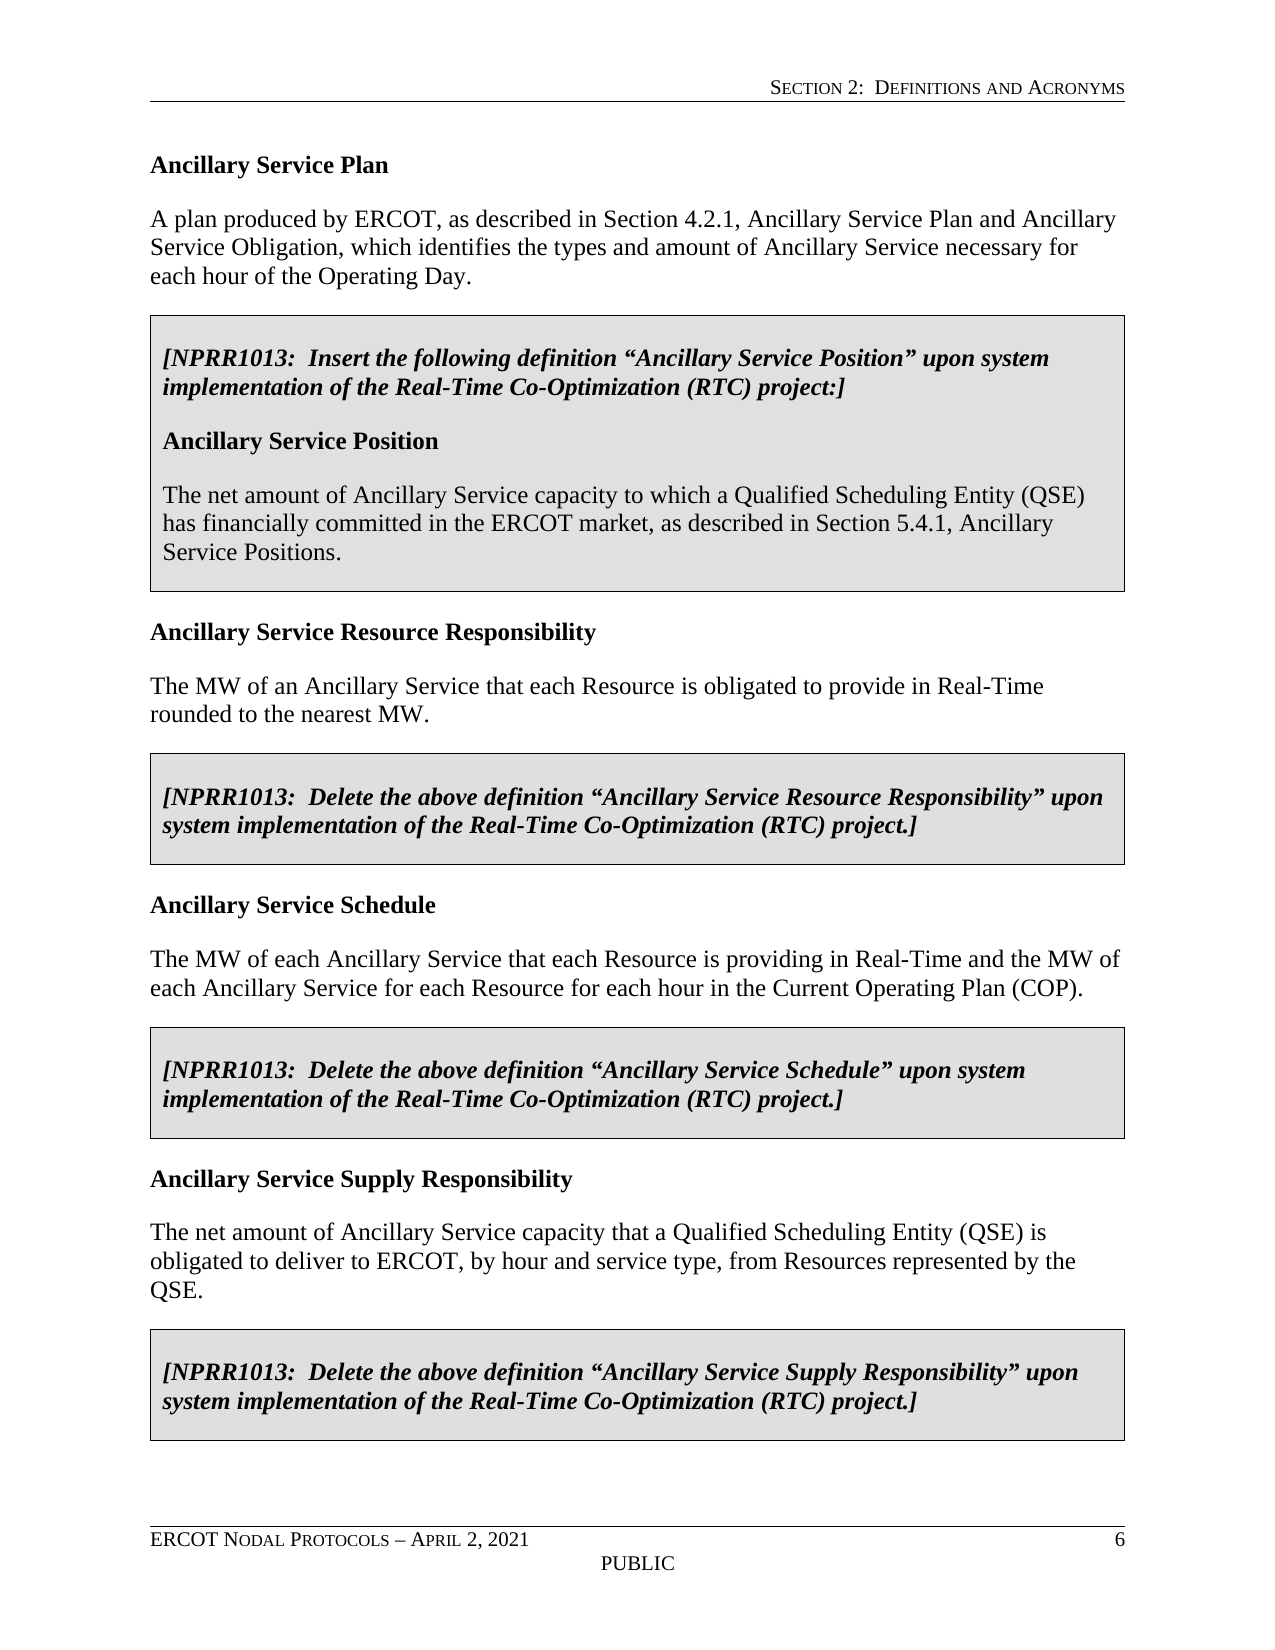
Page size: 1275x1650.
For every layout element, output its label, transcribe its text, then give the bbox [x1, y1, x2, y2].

list The net amount of Ancillary Service capacity that a Qualified Scheduling Entity (QSE) is obligated to deliver to ERCOT, by hour and service type, from Resources represented by the QSE. [150, 1217, 1125, 1304]
text Ancillary Service Schedule [150, 890, 1125, 919]
text The MW of an Ancillary Service that each Resource is obligated to provide in Real-Time rounded to the nearest MW. [150, 671, 1125, 728]
text Ancillary Service Supply Responsibility [150, 1164, 1125, 1192]
table_header [NPRR1013: Delete the above definition “Ancillary Service Supply Responsibility” upon system implementation of the Real-Time Co-Optimization (RTC) project.] [151, 1330, 1124, 1440]
table_header [NPRR1013: Delete the above definition “Ancillary Service Schedule” upon system implementation of the Real-Time Co-Optimization (RTC) project.] [151, 1028, 1124, 1138]
text Ancillary Service Plan [150, 150, 1125, 179]
table_header [NPRR1013: Insert the following definition “Ancillary Service Position” upon system implementation of the Real-Time Co-Optimization (RTC) project:] Ancillary Service Position The net amount of Ancillary Service capacity to which a Qualified Scheduling Entity (QSE) has financially committed in the ERCOT market, as described in Section 5.4.1, Ancillary Service Positions. [151, 316, 1124, 591]
table_header [NPRR1013: Delete the above definition “Ancillary Service Resource Responsibility” upon system implementation of the Real-Time Co-Optimization (RTC) project.] [151, 754, 1124, 864]
text Ancillary Service Resource Responsibility [150, 617, 1125, 646]
text The MW of each Ancillary Service that each Resource is providing in Real-Time and the MW of each Ancillary Service for each Resource for each hour in the Current Operating Plan (COP). [150, 944, 1125, 1002]
text A plan produced by ERCOT, as described in Section 4.2.1, Ancillary Service Plan and Ancillary Service Obligation, which identifies the types and amount of Ancillary Service necessary for each hour of the Operating Day. [150, 204, 1125, 290]
